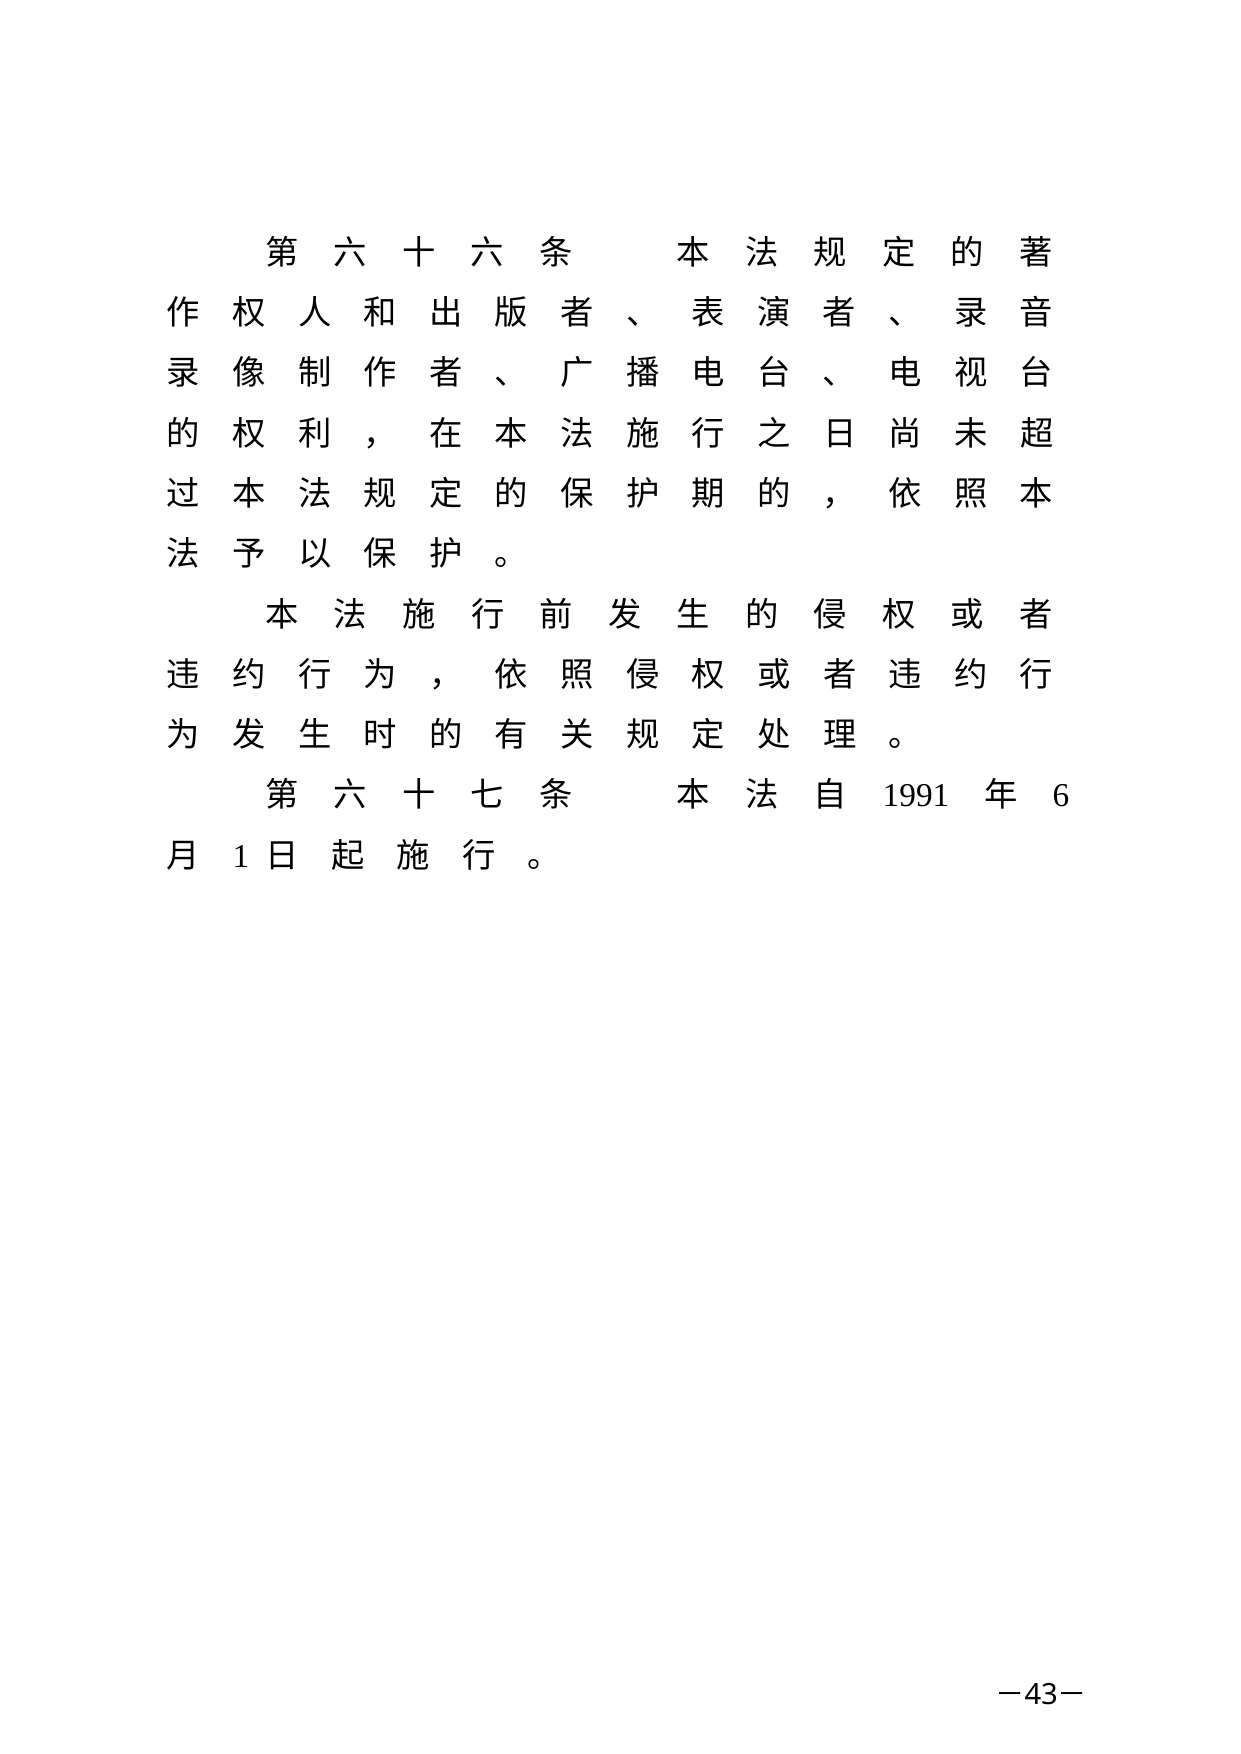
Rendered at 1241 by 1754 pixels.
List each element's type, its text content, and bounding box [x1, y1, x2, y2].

text 第六十七条 本法自1991年6月1日起施行。 [167, 762, 1085, 883]
text 第六十六条 本法规定的著作权人和出版者、表演者、录音录像制作者、广播电台、电视台的权利，在本法施行之日尚未超过本法规定的保护期的，依照本法予以保护。 [167, 219, 1085, 581]
text 本法施行前发生的侵权或者违约行为，依照侵权或者违约行为发生时的有关规定处理。 [167, 581, 1085, 762]
